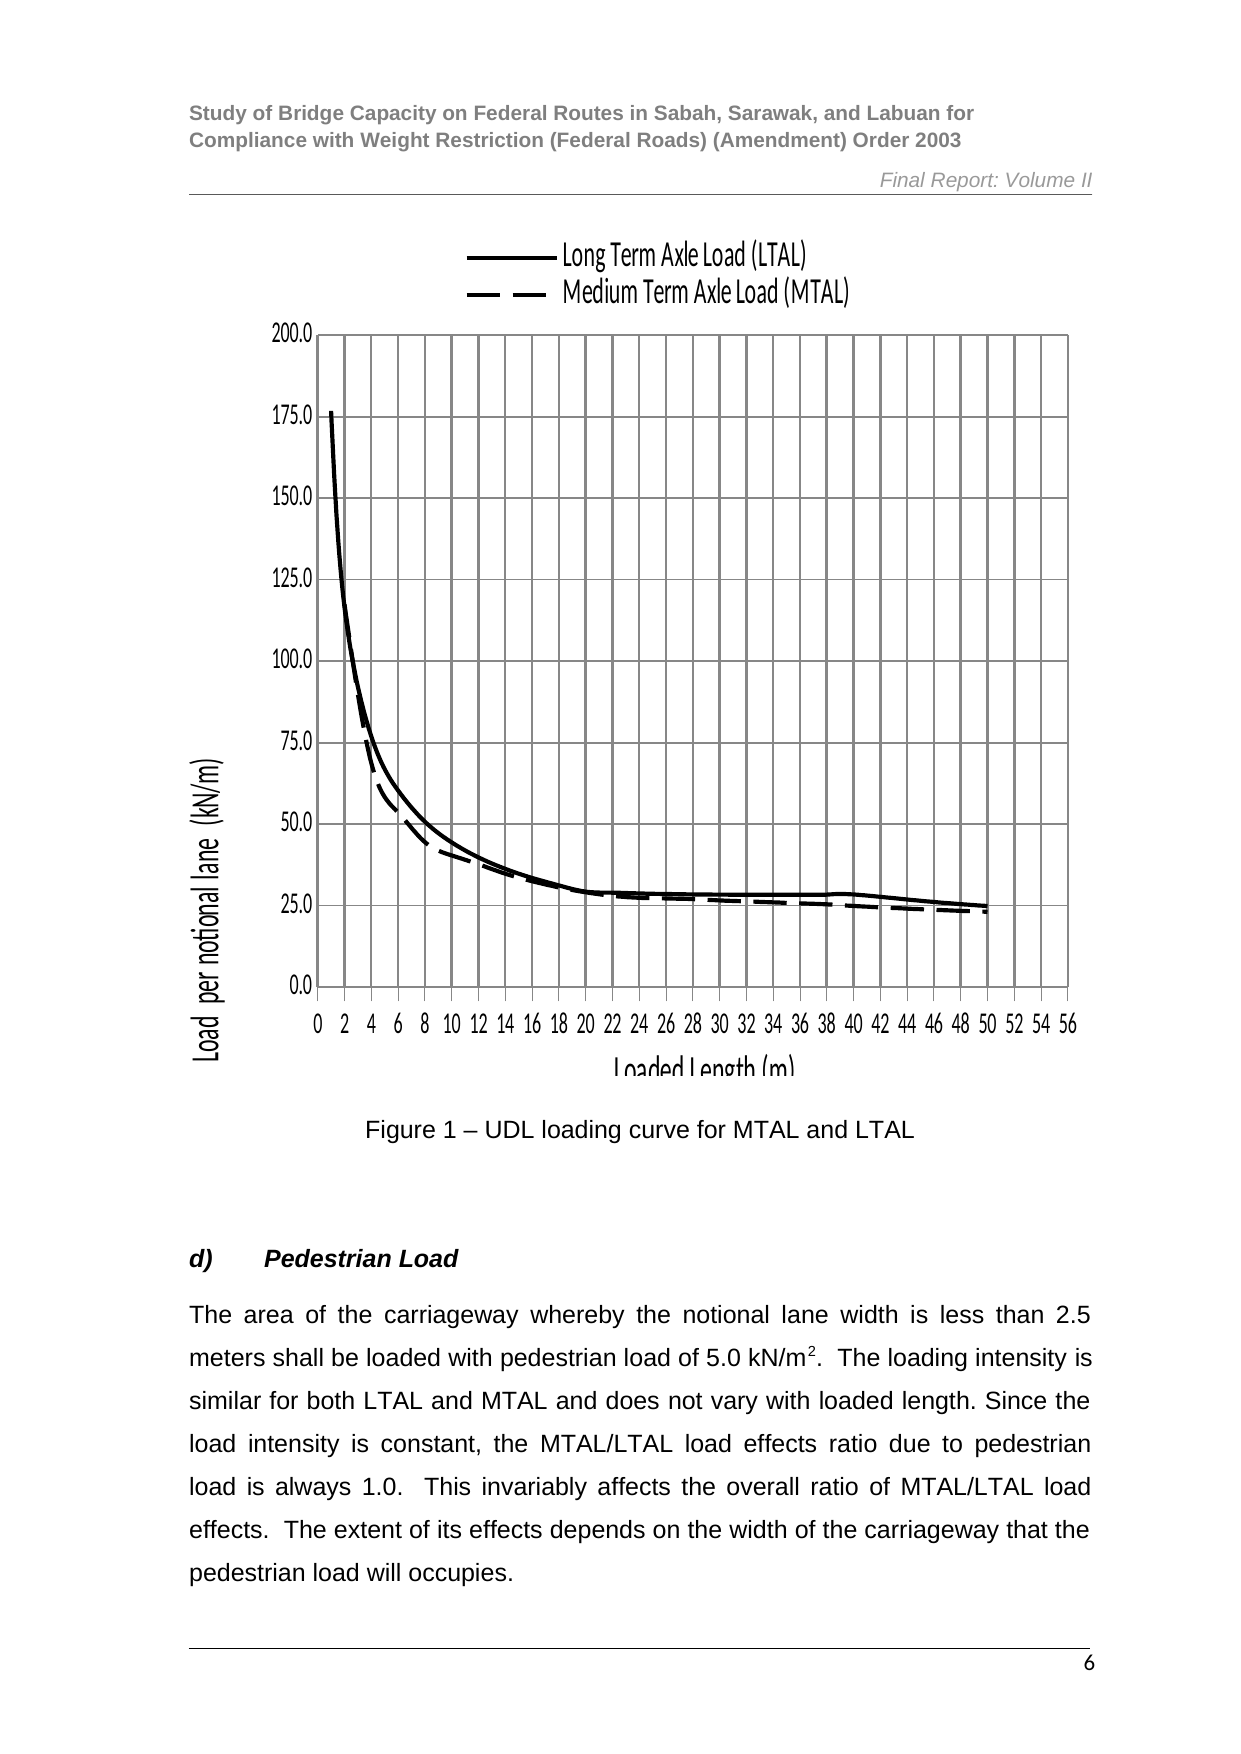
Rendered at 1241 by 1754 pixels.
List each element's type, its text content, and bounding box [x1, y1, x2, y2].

text Figure 1 – UDL loading curve for MTAL and LTAL [188, 1114, 1092, 1143]
list Pedestrian Load [189, 1244, 1092, 1273]
text The area of the carriageway whereby the notional lane width is less than 2.5 meters shall be loaded with pedestrian load of 5.0 kN/m2. The loading intensity is similar for both LTAL and MTAL and does not vary with loaded length. Since the load intensity is constant, the MTAL/LTAL load effects ratio due to pedestrian load is always 1.0. This invariably affects the overall ratio of MTAL/LTAL load effects. The extent of its effects depends on the width of the carriageway that the pedestrian load will occupies. [189, 1299, 1092, 1587]
